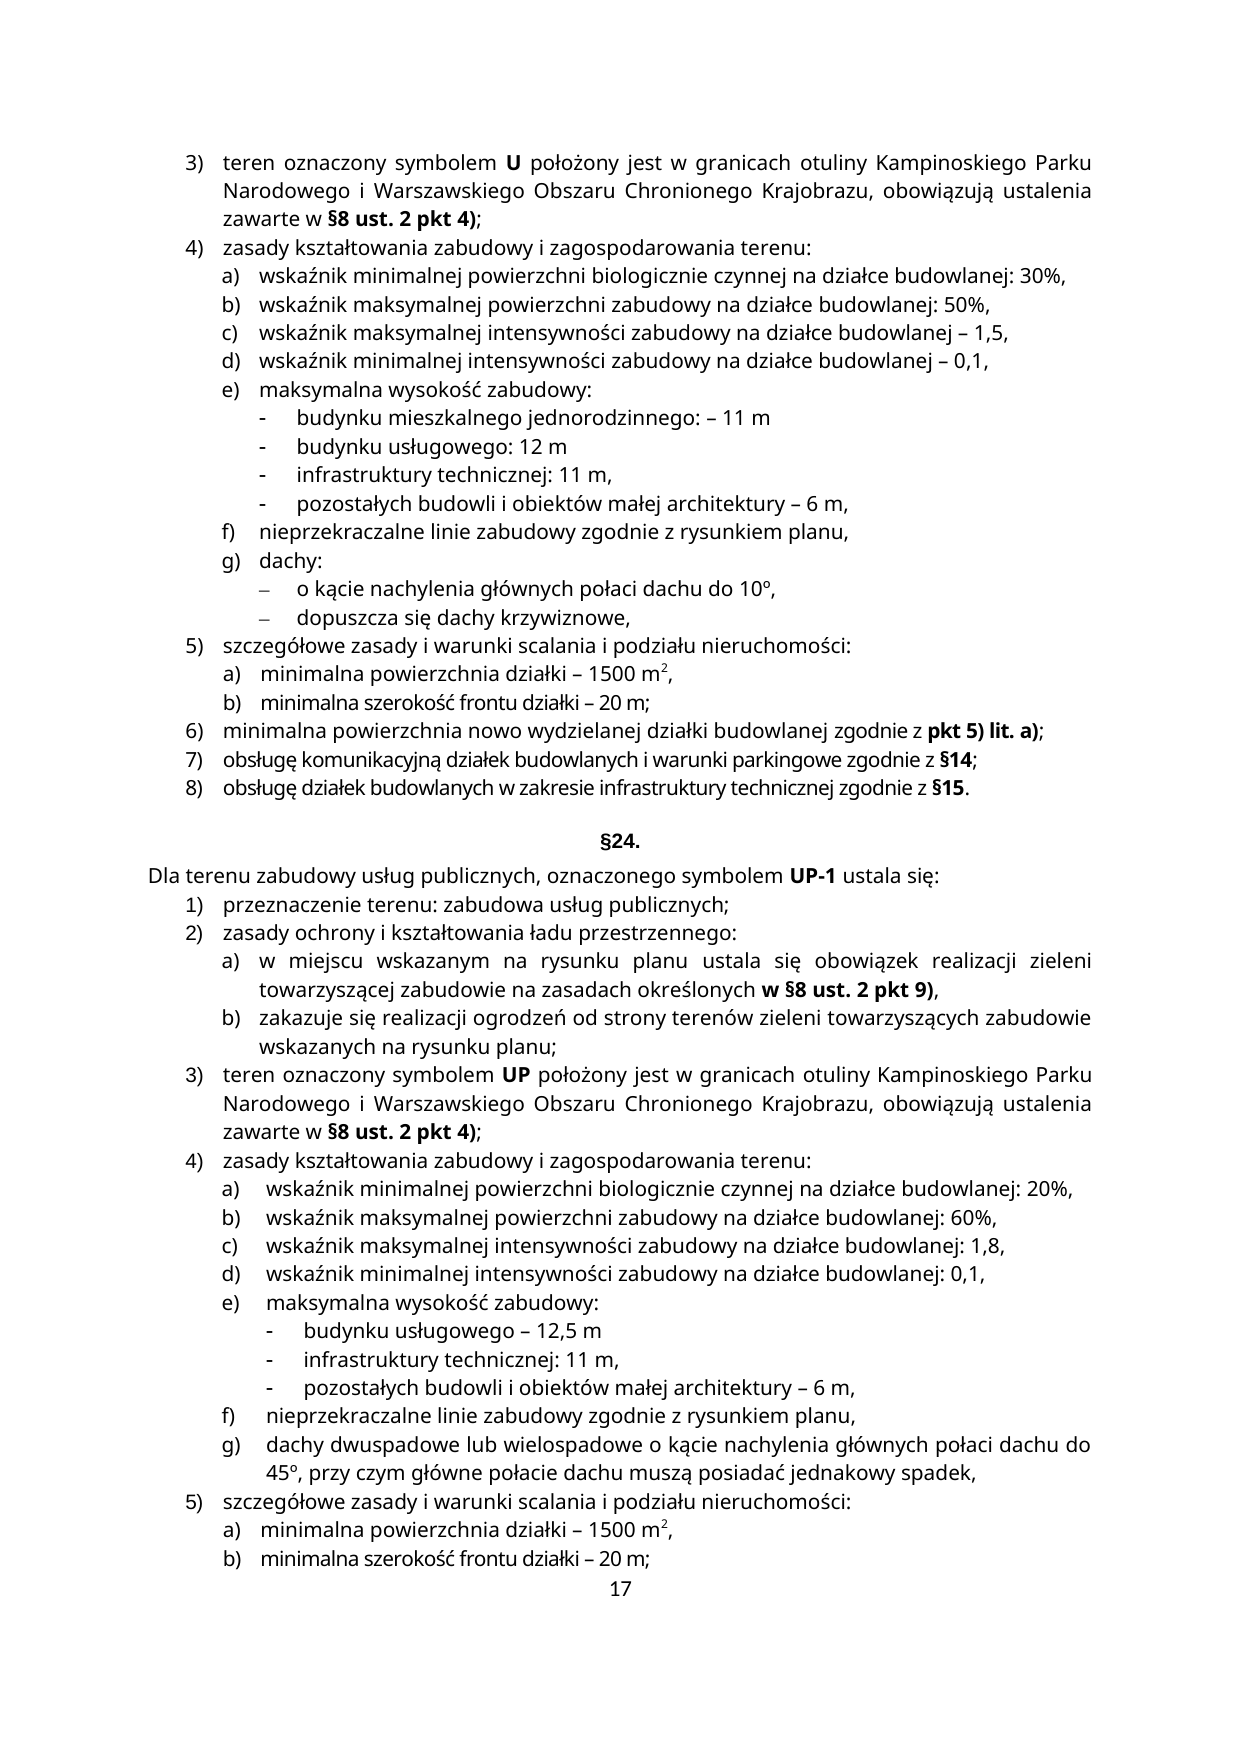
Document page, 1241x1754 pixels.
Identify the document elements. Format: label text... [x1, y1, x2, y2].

list infrastruktury technicznej: 11 m, [259, 460, 1093, 489]
list dachy: [221, 546, 1093, 574]
list budynku usługowego – 12,5 m [266, 1316, 1093, 1345]
list wskaźnik minimalnej intensywności zabudowy na działce budowlanej: 0,1, [221, 1259, 1093, 1288]
list wskaźnik minimalnej powierzchni biologicznie czynnej na działce budowlanej: 30%, [221, 261, 1093, 290]
list zasady kształtowania zabudowy i zagospodarowania terenu: [185, 1146, 1093, 1174]
list budynku mieszkalnego jednorodzinnego: – 11 m [259, 403, 1093, 432]
list zasady ochrony i kształtowania ładu przestrzennego: [185, 918, 1093, 947]
list maksymalna wysokość zabudowy: [221, 1288, 1093, 1316]
list dachy dwuspadowe lub wielospadowe o kącie nachylenia głównych połaci dachu do 45º, przy czym główne połacie dachu muszą posiadać jednakowy spadek, [221, 1430, 1093, 1487]
list dopuszcza się dachy krzywiznowe, [259, 603, 1093, 631]
list nieprzekraczalne linie zabudowy zgodnie z rysunkiem planu, [221, 1402, 1093, 1430]
list nieprzekraczalne linie zabudowy zgodnie z rysunkiem planu, [221, 517, 1093, 546]
list pozostałych budowli i obiektów małej architektury – 6 m, [259, 489, 1093, 517]
list minimalna powierzchnia działki – 1500 m2, [223, 1515, 1093, 1544]
text Dla terenu zabudowy usług publicznych, oznaczonego symbolem UP-1 ustala się: [148, 861, 1093, 890]
list wskaźnik maksymalnej powierzchni zabudowy na działce budowlanej: 60%, [221, 1203, 1093, 1231]
list zakazuje się realizacji ogrodzeń od strony terenów zieleni towarzyszących zabudowie wskazanych na rysunku planu; [221, 1003, 1093, 1060]
list infrastruktury technicznej: 11 m, [266, 1345, 1093, 1373]
list wskaźnik maksymalnej intensywności zabudowy na działce budowlanej: 1,8, [221, 1231, 1093, 1259]
list szczegółowe zasady i warunki scalania i podziału nieruchomości: [185, 1487, 1093, 1515]
list zasady kształtowania zabudowy i zagospodarowania terenu: [185, 233, 1093, 261]
list minimalna powierzchnia działki – 1500 m2, [223, 659, 1093, 688]
list szczegółowe zasady i warunki scalania i podziału nieruchomości: [185, 631, 1093, 659]
list minimalna szerokość frontu działki – 20 m; [223, 1544, 1093, 1572]
list wskaźnik minimalnej powierzchni biologicznie czynnej na działce budowlanej: 20%, [221, 1174, 1093, 1203]
list przeznaczenie terenu: zabudowa usług publicznych; [185, 890, 1093, 918]
list wskaźnik maksymalnej intensywności zabudowy na działce budowlanej – 1,5, [221, 318, 1093, 347]
list o kącie nachylenia głównych połaci dachu do 10º, [259, 574, 1093, 603]
list wskaźnik minimalnej intensywności zabudowy na działce budowlanej – 0,1, [221, 347, 1093, 375]
list wskaźnik maksymalnej powierzchni zabudowy na działce budowlanej: 50%, [221, 290, 1093, 318]
list pozostałych budowli i obiektów małej architektury – 6 m, [266, 1373, 1093, 1402]
list maksymalna wysokość zabudowy: [221, 375, 1093, 403]
list minimalna szerokość frontu działki – 20 m; [223, 688, 1093, 716]
list budynku usługowego: 12 m [259, 432, 1093, 460]
